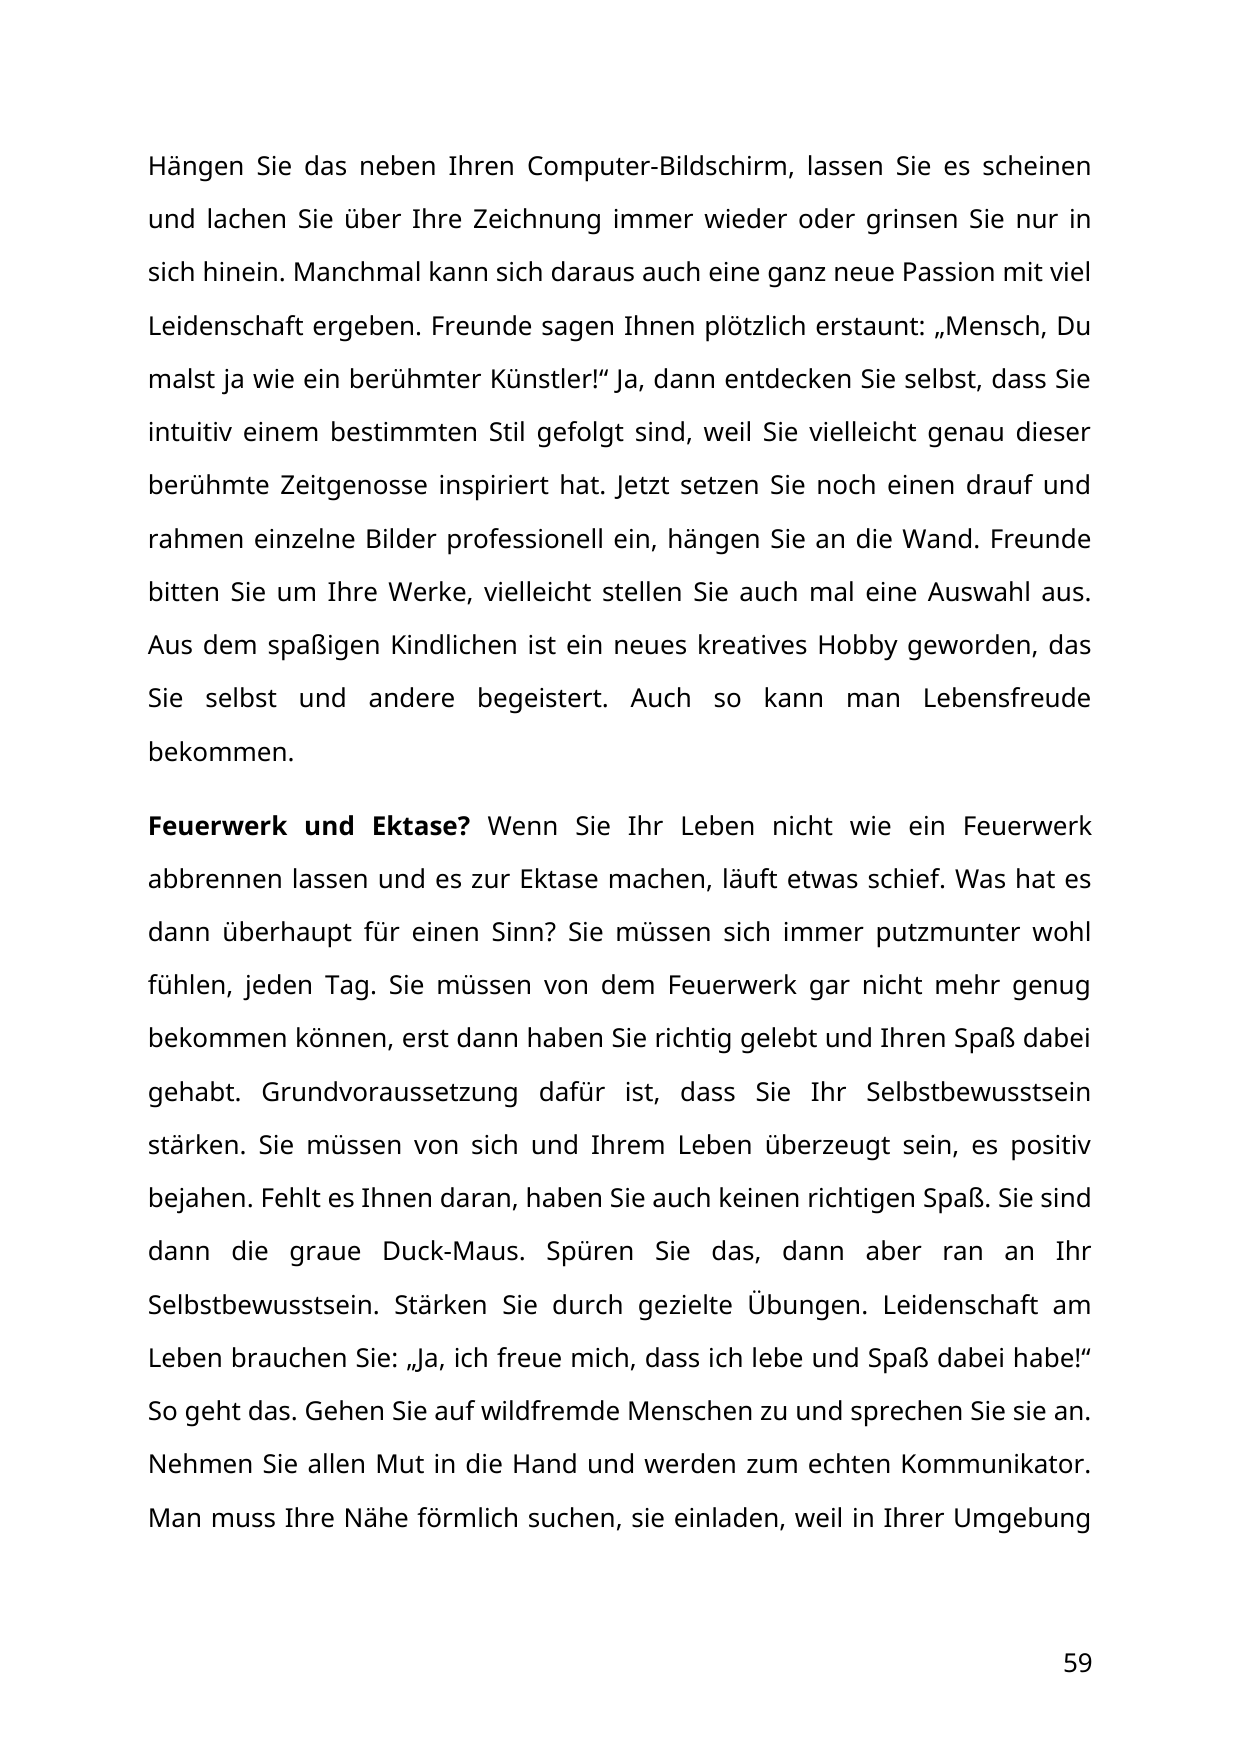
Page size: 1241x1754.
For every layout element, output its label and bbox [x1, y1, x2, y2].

text [148, 807, 1093, 1535]
text [148, 148, 1093, 769]
